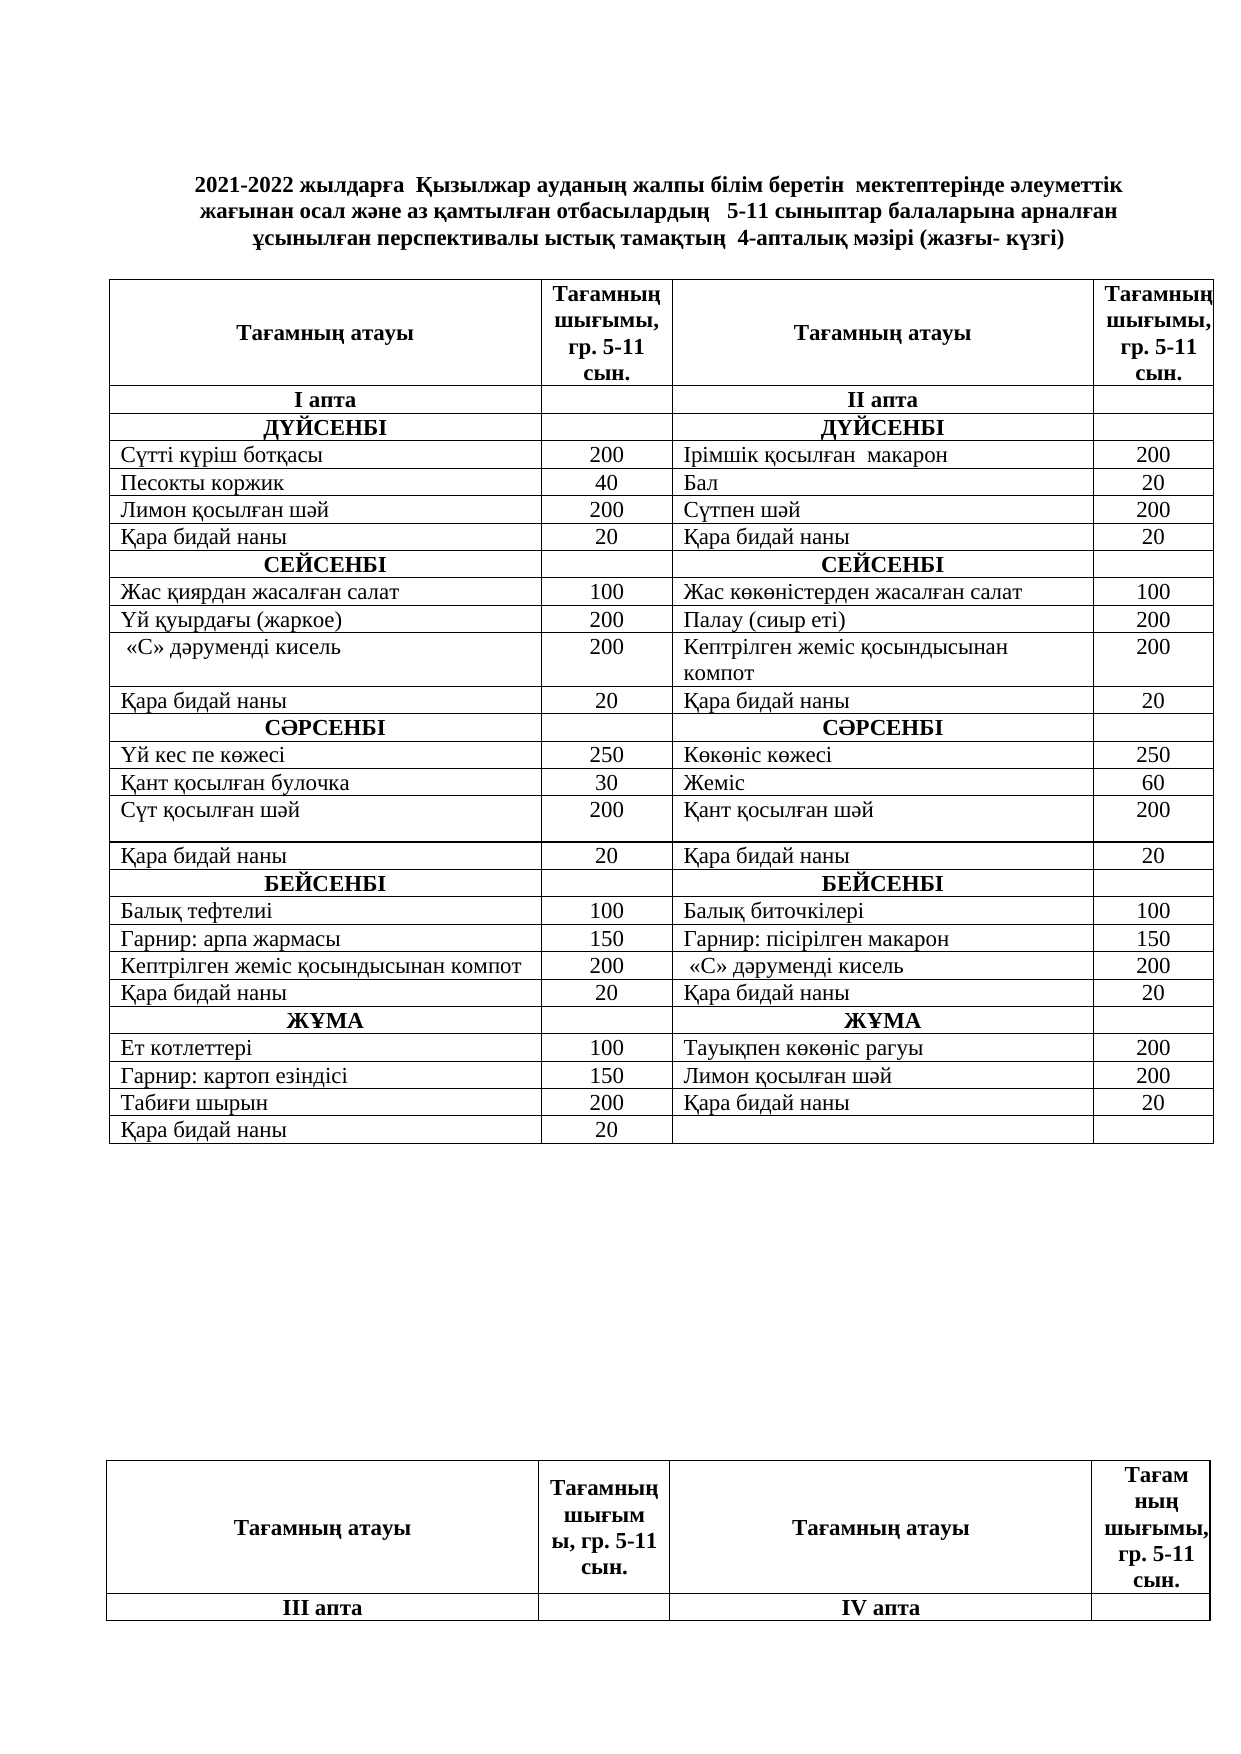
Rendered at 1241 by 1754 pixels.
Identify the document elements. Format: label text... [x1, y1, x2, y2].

table_cell [1094, 386, 1213, 413]
table_cell 20 [1094, 980, 1213, 1006]
table_cell 200 [542, 441, 672, 468]
table_cell 250 [1094, 742, 1213, 768]
table_cell 20 [542, 1116, 672, 1143]
table_cell 20 [542, 524, 672, 550]
table_cell 150 [1094, 925, 1213, 951]
table_cell Қант қосылған булочка [110, 769, 541, 795]
table_cell [1094, 870, 1213, 896]
table_cell Қара бидай наны [110, 1116, 541, 1143]
table_cell 20 [1094, 524, 1213, 550]
table_cell 200 [1094, 1034, 1213, 1061]
table_header Тағамның атауы [107, 1461, 538, 1593]
table_cell ДҮЙСЕНБІ [673, 414, 1093, 440]
table_cell 100 [1094, 897, 1213, 924]
table_cell 100 [542, 897, 672, 924]
table_cell 100 [542, 578, 672, 604]
table_cell 200 [1094, 796, 1213, 841]
table_cell СӘРСЕНБІ [110, 714, 541, 741]
table_cell СЕЙСЕНБІ [110, 551, 541, 577]
table_cell 20 [542, 843, 672, 869]
table_header Тағамның атауы [110, 280, 541, 385]
table_cell [1092, 1594, 1209, 1620]
table_cell Ірімшік қосылған макарон [673, 441, 1093, 468]
table_cell I апта [110, 386, 541, 413]
table_cell 20 [1094, 687, 1213, 713]
table_cell Қара бидай наны [110, 687, 541, 713]
table_cell Қара бидай наны [673, 1089, 1093, 1115]
table_cell Ет котлеттері [110, 1034, 541, 1061]
table_cell 200 [1094, 496, 1213, 522]
table_cell [1094, 414, 1213, 440]
table_cell БЕЙСЕНБІ [673, 870, 1093, 896]
table_cell [1094, 1116, 1213, 1143]
table_cell 100 [1094, 578, 1213, 604]
table_cell [1094, 551, 1213, 577]
table_cell 150 [542, 925, 672, 951]
table_cell ЖҰМА [110, 1007, 541, 1033]
table_header Тағамның шығымы, гр. 5-11 сын. [1094, 280, 1213, 385]
table_cell Балық биточкілері [673, 897, 1093, 924]
table_cell 150 [542, 1062, 672, 1088]
table_cell 20 [542, 687, 672, 713]
table_cell Жас көкөністерден жасалған салат [673, 578, 1093, 604]
table_cell 200 [1094, 441, 1213, 468]
table_cell СЕЙСЕНБІ [673, 551, 1093, 577]
table_cell 20 [542, 980, 672, 1006]
table_cell Кептрілген жеміс қосындысынан компот [673, 633, 1093, 686]
table_cell СӘРСЕНБІ [673, 714, 1093, 741]
table_cell Қара бидай наны [673, 524, 1093, 550]
table_cell Палау (сиыр еті) [673, 606, 1093, 632]
table_cell Тауықпен көкөніс рагуы [673, 1034, 1093, 1061]
table_header Тағамның шығымы, гр. 5-11 сын. [542, 280, 672, 385]
table_cell Қара бидай наны [673, 980, 1093, 1006]
table_cell 200 [542, 496, 672, 522]
table_cell «С» дәруменді кисель [110, 633, 541, 686]
table_cell [673, 1116, 1093, 1143]
table_cell Қара бидай наны [673, 687, 1093, 713]
table_cell 200 [542, 952, 672, 978]
table_cell 200 [542, 606, 672, 632]
table_cell ЖҰМА [673, 1007, 1093, 1033]
table_cell Қара бидай наны [110, 524, 541, 550]
table_header Тағам ның шығымы, гр. 5-11 сын. [1092, 1461, 1209, 1593]
table_cell ДҮЙСЕНБІ [110, 414, 541, 440]
table_header Тағамның атауы [673, 280, 1093, 385]
table_cell «С» дәруменді кисель [673, 952, 1093, 978]
table_cell II апта [673, 386, 1093, 413]
table_cell 200 [542, 633, 672, 686]
table_cell 200 [1094, 1062, 1213, 1088]
table_cell 30 [542, 769, 672, 795]
table_cell 200 [542, 1089, 672, 1115]
table_cell Қара бидай наны [673, 843, 1093, 869]
table_cell 40 [542, 469, 672, 495]
table_cell Үй қуырдағы (жаркое) [110, 606, 541, 632]
table_cell Қара бидай наны [110, 843, 541, 869]
table_cell Сүтпен шәй [673, 496, 1093, 522]
table_cell Гарнир: пісірілген макарон [673, 925, 1093, 951]
table_cell III апта [107, 1594, 538, 1620]
table_cell 20 [1094, 843, 1213, 869]
table_cell 200 [1094, 606, 1213, 632]
table_cell 250 [542, 742, 672, 768]
table_cell [539, 1594, 669, 1620]
table_header Тағамның шығым ы, гр. 5-11 сын. [539, 1461, 669, 1593]
table_cell Гарнир: арпа жармасы [110, 925, 541, 951]
table_cell БЕЙСЕНБІ [110, 870, 541, 896]
table_cell Көкөніс көжесі [673, 742, 1093, 768]
table_cell IV апта [670, 1594, 1091, 1620]
table_cell [542, 414, 672, 440]
table_cell [542, 870, 672, 896]
table_cell Сүтті күріш ботқасы [110, 441, 541, 468]
table_cell Кептрілген жеміс қосындысынан компот [110, 952, 541, 978]
table_cell [542, 1007, 672, 1033]
table_cell Песокты коржик [110, 469, 541, 495]
table_cell Сүт қосылған шәй [110, 796, 541, 841]
table_cell Табиғи шырын [110, 1089, 541, 1115]
table_cell 60 [1094, 769, 1213, 795]
table_cell Үй кес пе көжесі [110, 742, 541, 768]
table_cell 200 [542, 796, 672, 841]
table_cell Жеміс [673, 769, 1093, 795]
table_cell [542, 551, 672, 577]
table_cell [542, 386, 672, 413]
table_cell Балық тефтелиі [110, 897, 541, 924]
table_cell Жас қиярдан жасалған салат [110, 578, 541, 604]
table_cell Бал [673, 469, 1093, 495]
table_cell Гарнир: картоп езіндісі [110, 1062, 541, 1088]
table_cell 200 [1094, 633, 1213, 686]
table_cell [542, 714, 672, 741]
table_cell 200 [1094, 952, 1213, 978]
table_cell Лимон қосылған шәй [673, 1062, 1093, 1088]
table_cell Лимон қосылған шәй [110, 496, 541, 522]
table_cell Қара бидай наны [110, 980, 541, 1006]
table_cell [1094, 1007, 1213, 1033]
table_cell 100 [542, 1034, 672, 1061]
table_cell 20 [1094, 469, 1213, 495]
table_header Тағамның атауы [670, 1461, 1091, 1593]
table_cell Қант қосылған шәй [673, 796, 1093, 841]
table_cell [1094, 714, 1213, 741]
text 2021-2022 жылдарға Қызылжар ауданың жалпы білім беретін мектептерінде әлеуметтік жағынан осал және аз қамтылған отбасылардың 5-11 сыныптар балаларына арналған ұсынылған перспективалы ыстық тамақтың 4-апталық мәзірі (жазғы- күзгі) [166, 171, 1152, 250]
table_cell 20 [1094, 1089, 1213, 1115]
